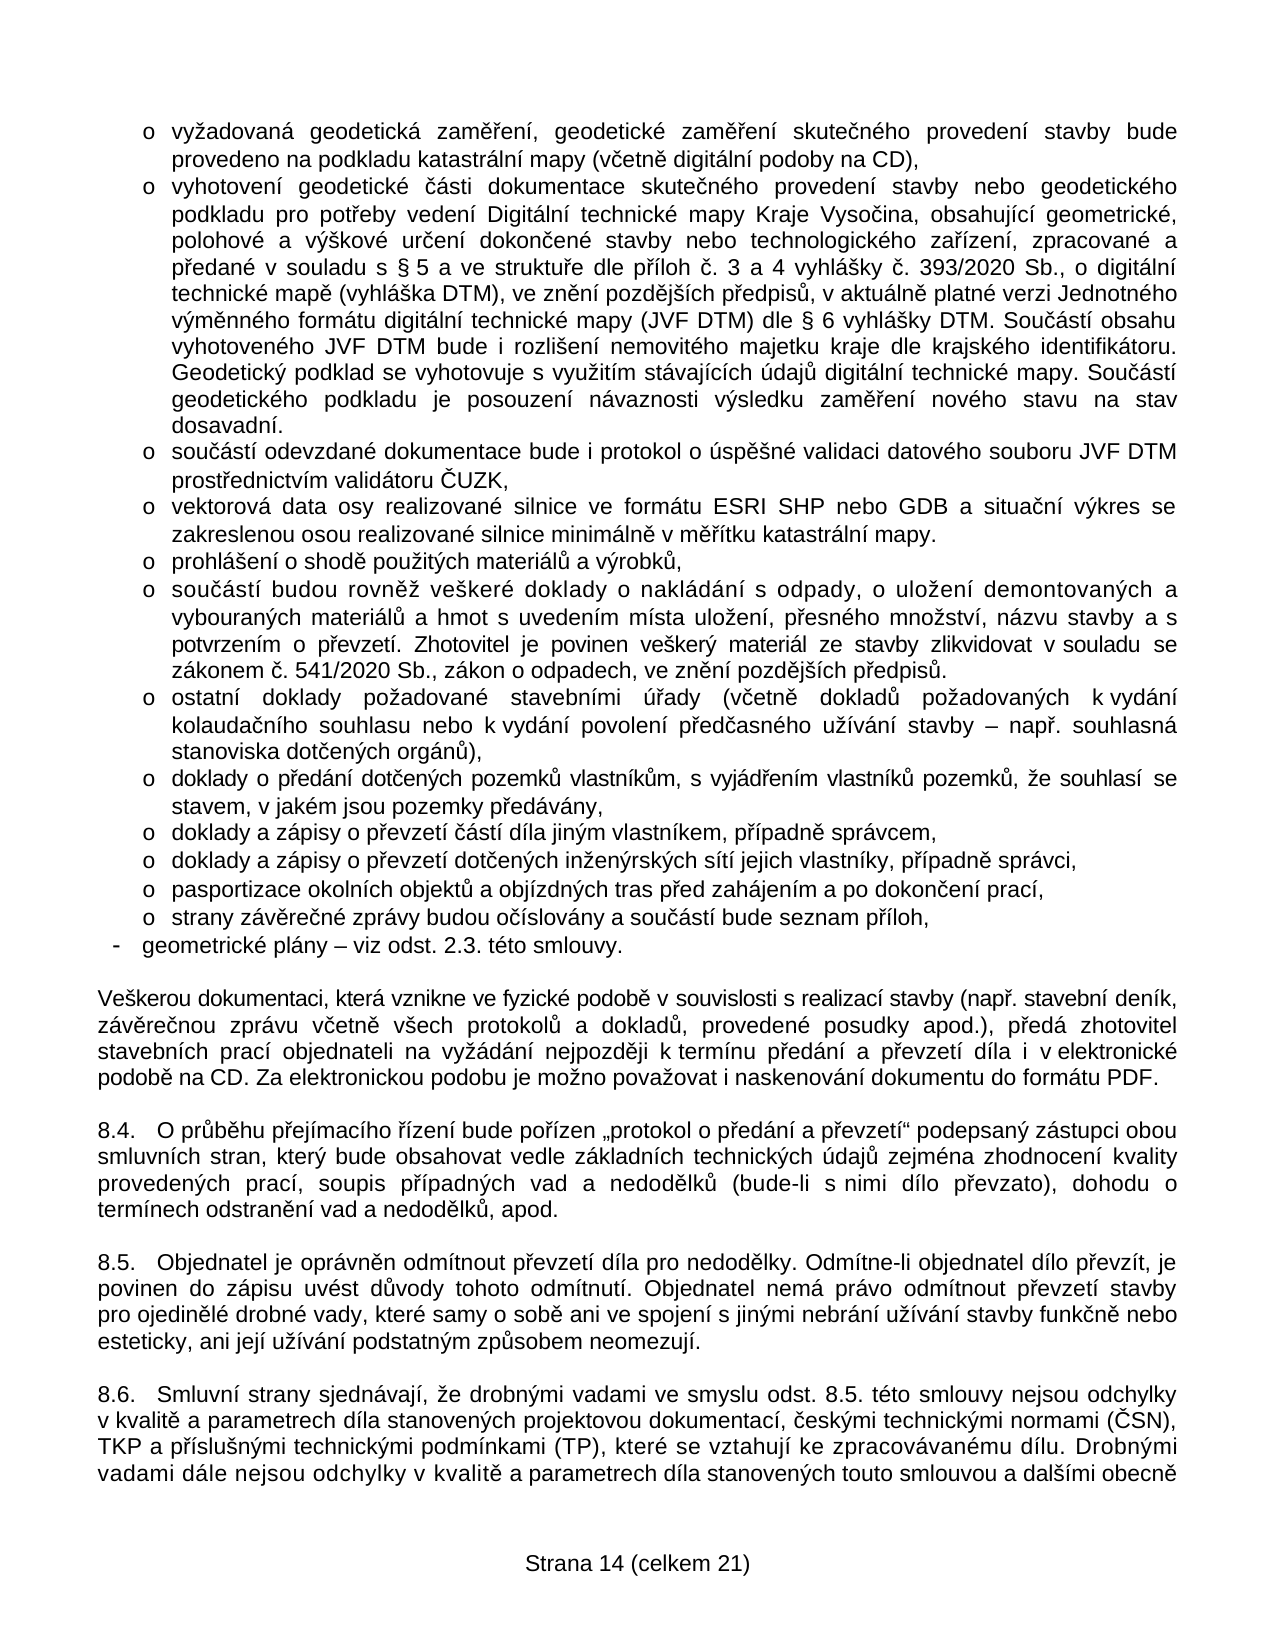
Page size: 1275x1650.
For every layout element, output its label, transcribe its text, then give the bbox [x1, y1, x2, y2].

list pasportizace okolních objektů a objízdných tras před zahájením a po dokončení prací, [142, 876, 1177, 904]
list ostatní doklady požadované stavebními úřady (včetně dokladů požadovaných k vydání kolaudačního souhlasu nebo k vydání povolení předčasného užívání stavby – např. souhlasná stanoviska dotčených orgánů), [142, 683, 1177, 764]
text Veškerou dokumentaci, která vznikne ve fyzické podobě v souvislosti s realizací stavby (např. stavební deník, závěrečnou zprávu včetně všech protokolů a dokladů, provedené posudky apod.), předá zhotovitel stavebních prací objednateli na vyžádání nejpozději k termínu předání a převzetí díla i v elektronické podobě na CD. Za elektronickou podobu je možno považovat i naskenování dokumentu do formátu PDF. [97, 985, 1177, 1091]
list součástí odevzdané dokumentace bude i protokol o úspěšné validaci datového souboru JVF DTM prostřednictvím validátoru ČUZK, [142, 438, 1177, 493]
list vektorová data osy realizované silnice ve formátu ESRI SHP nebo GDB a situační výkres se zakreslenou osou realizované silnice minimálně v měřítku katastrální mapy. [142, 493, 1177, 548]
list Objednatel je oprávněn odmítnout převzetí díla pro nedodělky. Odmítne-li objednatel dílo převzít, je povinen do zápisu uvést důvody tohoto odmítnutí. Objednatel nemá právo odmítnout převzetí stavby pro ojedinělé drobné vady, které samy o sobě ani ve spojení s jinými nebrání užívání stavby funkčně nebo esteticky, ani její užívání podstatným způsobem neomezují. [97, 1249, 1177, 1354]
list součástí budou rovněž veškeré doklady o nakládání s odpady, o uložení demontovaných a vybouraných materiálů a hmot s uvedením místa uložení, přesného množství, názvu stavby a s potvrzením o převzetí. Zhotovitel je povinen veškerý materiál ze stavby zlikvidovat v souladu se zákonem č. 541/2020 Sb., zákon o odpadech, ve znění pozdějších předpisů. [142, 576, 1177, 683]
list prohlášení o shodě použitých materiálů a výrobků, [142, 548, 1177, 576]
list doklady a zápisy o převzetí dotčených inženýrských sítí jejich vlastníky, případně správci, [142, 847, 1177, 876]
list O průběhu přejímacího řízení bude pořízen „protokol o předání a převzetí“ podepsaný zástupci obou smluvních stran, který bude obsahovat vedle základních technických údajů zejména zhodnocení kvality provedených prací, soupis případných vad a nedodělků (bude-li s nimi dílo převzato), dohodu o termínech odstranění vad a nedodělků, apod. [97, 1117, 1177, 1222]
list doklady o předání dotčených pozemků vlastníkům, s vyjádřením vlastníků pozemků, že souhlasí se stavem, v jakém jsou pozemky předávány, [142, 764, 1177, 819]
list geometrické plány – viz odst. 2.3. této smlouvy. [112, 932, 1177, 959]
list vyhotovení geodetické části dokumentace skutečného provedení stavby nebo geodetického podkladu pro potřeby vedení Digitální technické mapy Kraje Vysočina, obsahující geometrické, polohové a výškové určení dokončené stavby nebo technologického zařízení, zpracované a předané v souladu s § 5 a ve struktuře dle příloh č. 3 a 4 vyhlášky č. 393/2020 Sb., o digitální technické mapě (vyhláška DTM), ve znění pozdějších předpisů, v aktuálně platné verzi Jednotného výměnného formátu digitální technické mapy (JVF DTM) dle § 6 vyhlášky DTM. Součástí obsahu vyhotoveného JVF DTM bude i rozlišení nemovitého majetku kraje dle krajského identifikátoru. Geodetický podklad se vyhotovuje s využitím stávajících údajů digitální technické mapy. Součástí geodetického podkladu je posouzení návaznosti výsledku zaměření nového stavu na stav dosavadní. [142, 173, 1177, 438]
list vyžadovaná geodetická zaměření, geodetické zaměření skutečného provedení stavby bude provedeno na podkladu katastrální mapy (včetně digitální podoby na CD), [142, 118, 1177, 173]
list doklady a zápisy o převzetí částí díla jiným vlastníkem, případně správcem, [142, 819, 1177, 847]
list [97, 1381, 1177, 1486]
list strany závěrečné zprávy budou očíslovány a součástí bude seznam příloh, [142, 904, 1177, 932]
